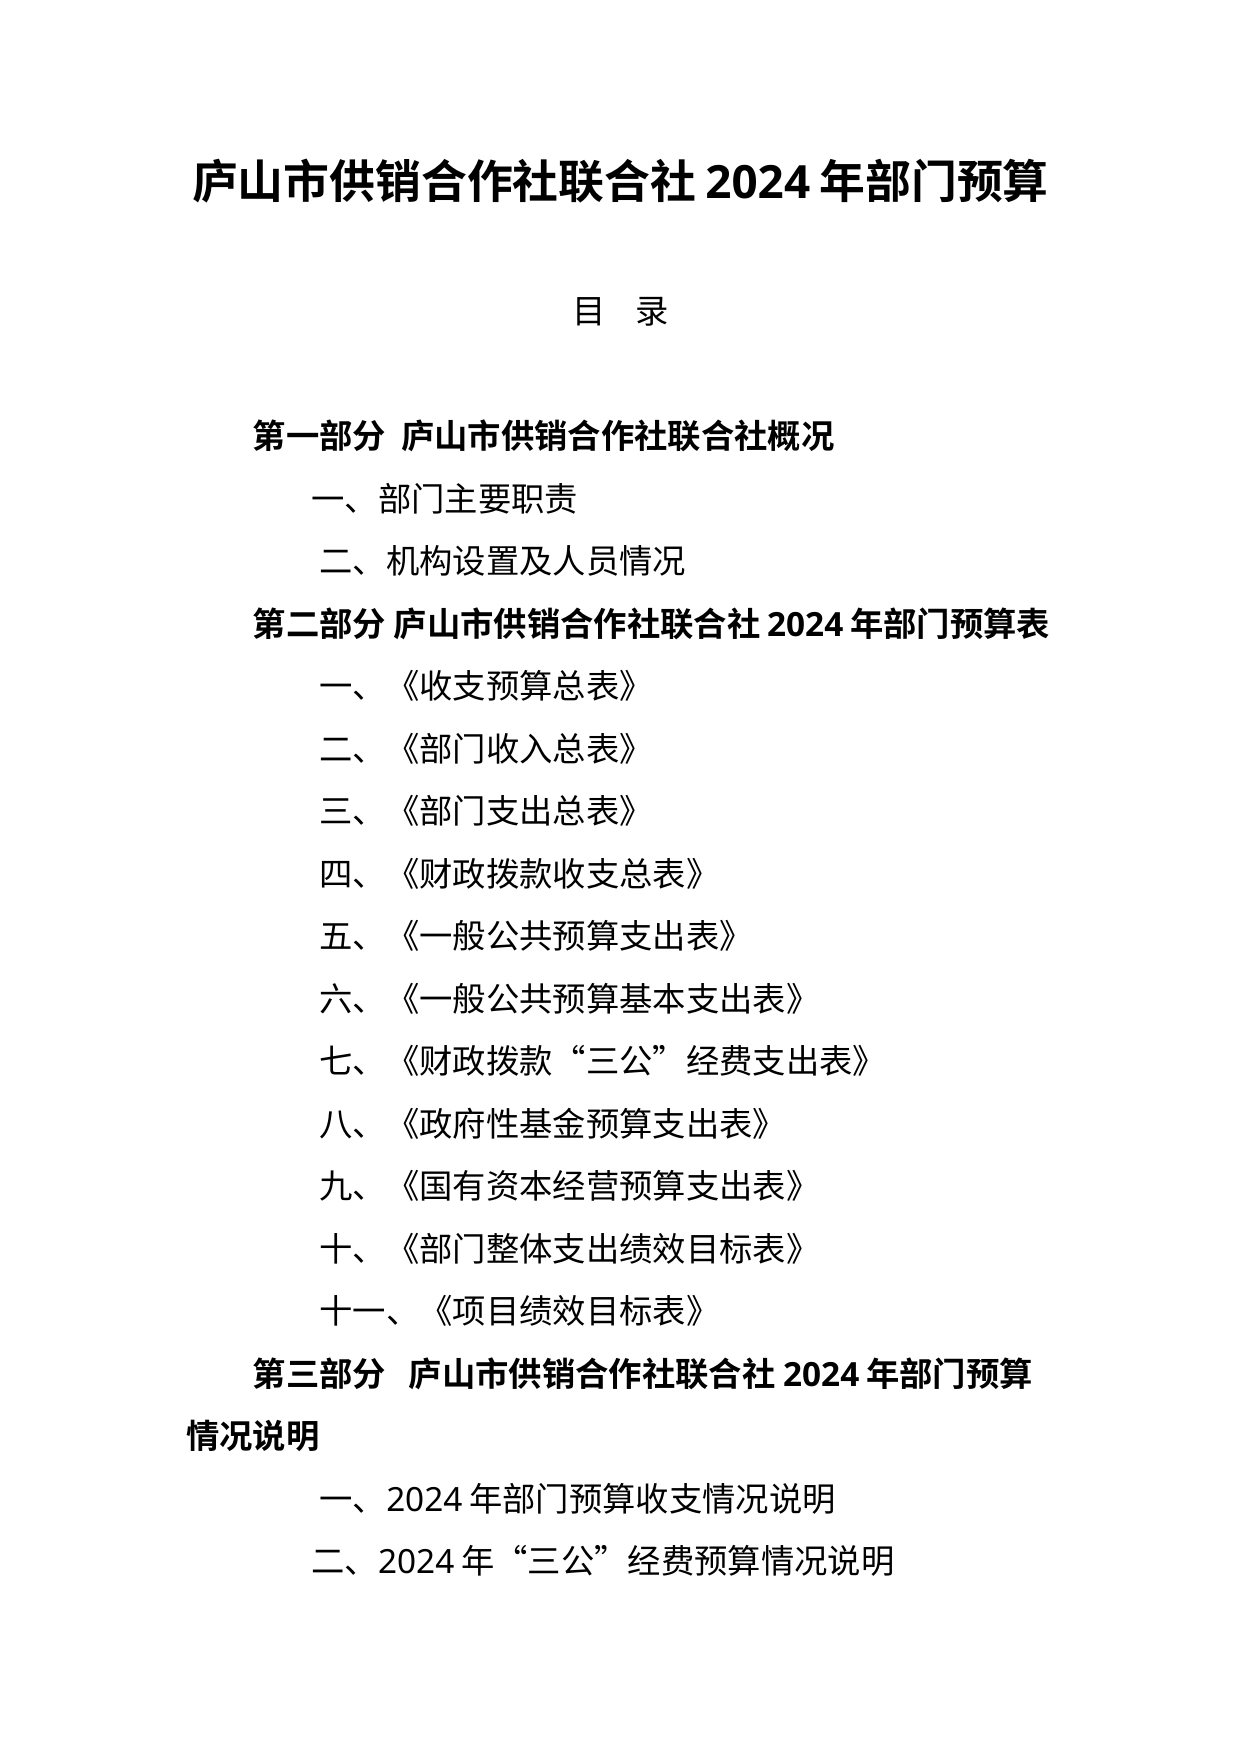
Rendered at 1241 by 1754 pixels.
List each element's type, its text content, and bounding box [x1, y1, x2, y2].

text 十一、《项目绩效目标表》 [186, 1274, 1054, 1336]
text 第二部分 庐山市供销合作社联合社2024年部门预算表 [186, 586, 1054, 649]
text 目 录 [186, 274, 1054, 336]
text 七、《财政拨款“三公”经费支出表》 [186, 1024, 1054, 1086]
text 第三部分 庐山市供销合作社联合社 2024年部门预算情况说明 [186, 1336, 1054, 1461]
text 一、《收支预算总表》 [186, 649, 1054, 711]
text 九、《国有资本经营预算支出表》 [186, 1149, 1054, 1211]
text 庐山市供销合作社联合社2024年部门预算 [186, 149, 1054, 211]
text 二、2024年“三公”经费预算情况说明 [186, 1524, 1054, 1586]
text 四、《财政拨款收支总表》 [186, 836, 1054, 899]
text 一、2024年部门预算收支情况说明 [186, 1461, 1054, 1524]
text 六、《一般公共预算基本支出表》 [186, 961, 1054, 1024]
text 一、部门主要职责 [186, 461, 1054, 524]
text 十、《部门整体支出绩效目标表》 [186, 1211, 1054, 1274]
text 三、《部门支出总表》 [186, 774, 1054, 836]
text 二、《部门收入总表》 [186, 711, 1054, 774]
text 八、《政府性基金预算支出表》 [186, 1086, 1054, 1149]
text 二、机构设置及人员情况 [186, 524, 1054, 586]
text 第一部分 庐山市供销合作社联合社概况 [186, 399, 1054, 461]
text 五、《一般公共预算支出表》 [186, 899, 1054, 961]
